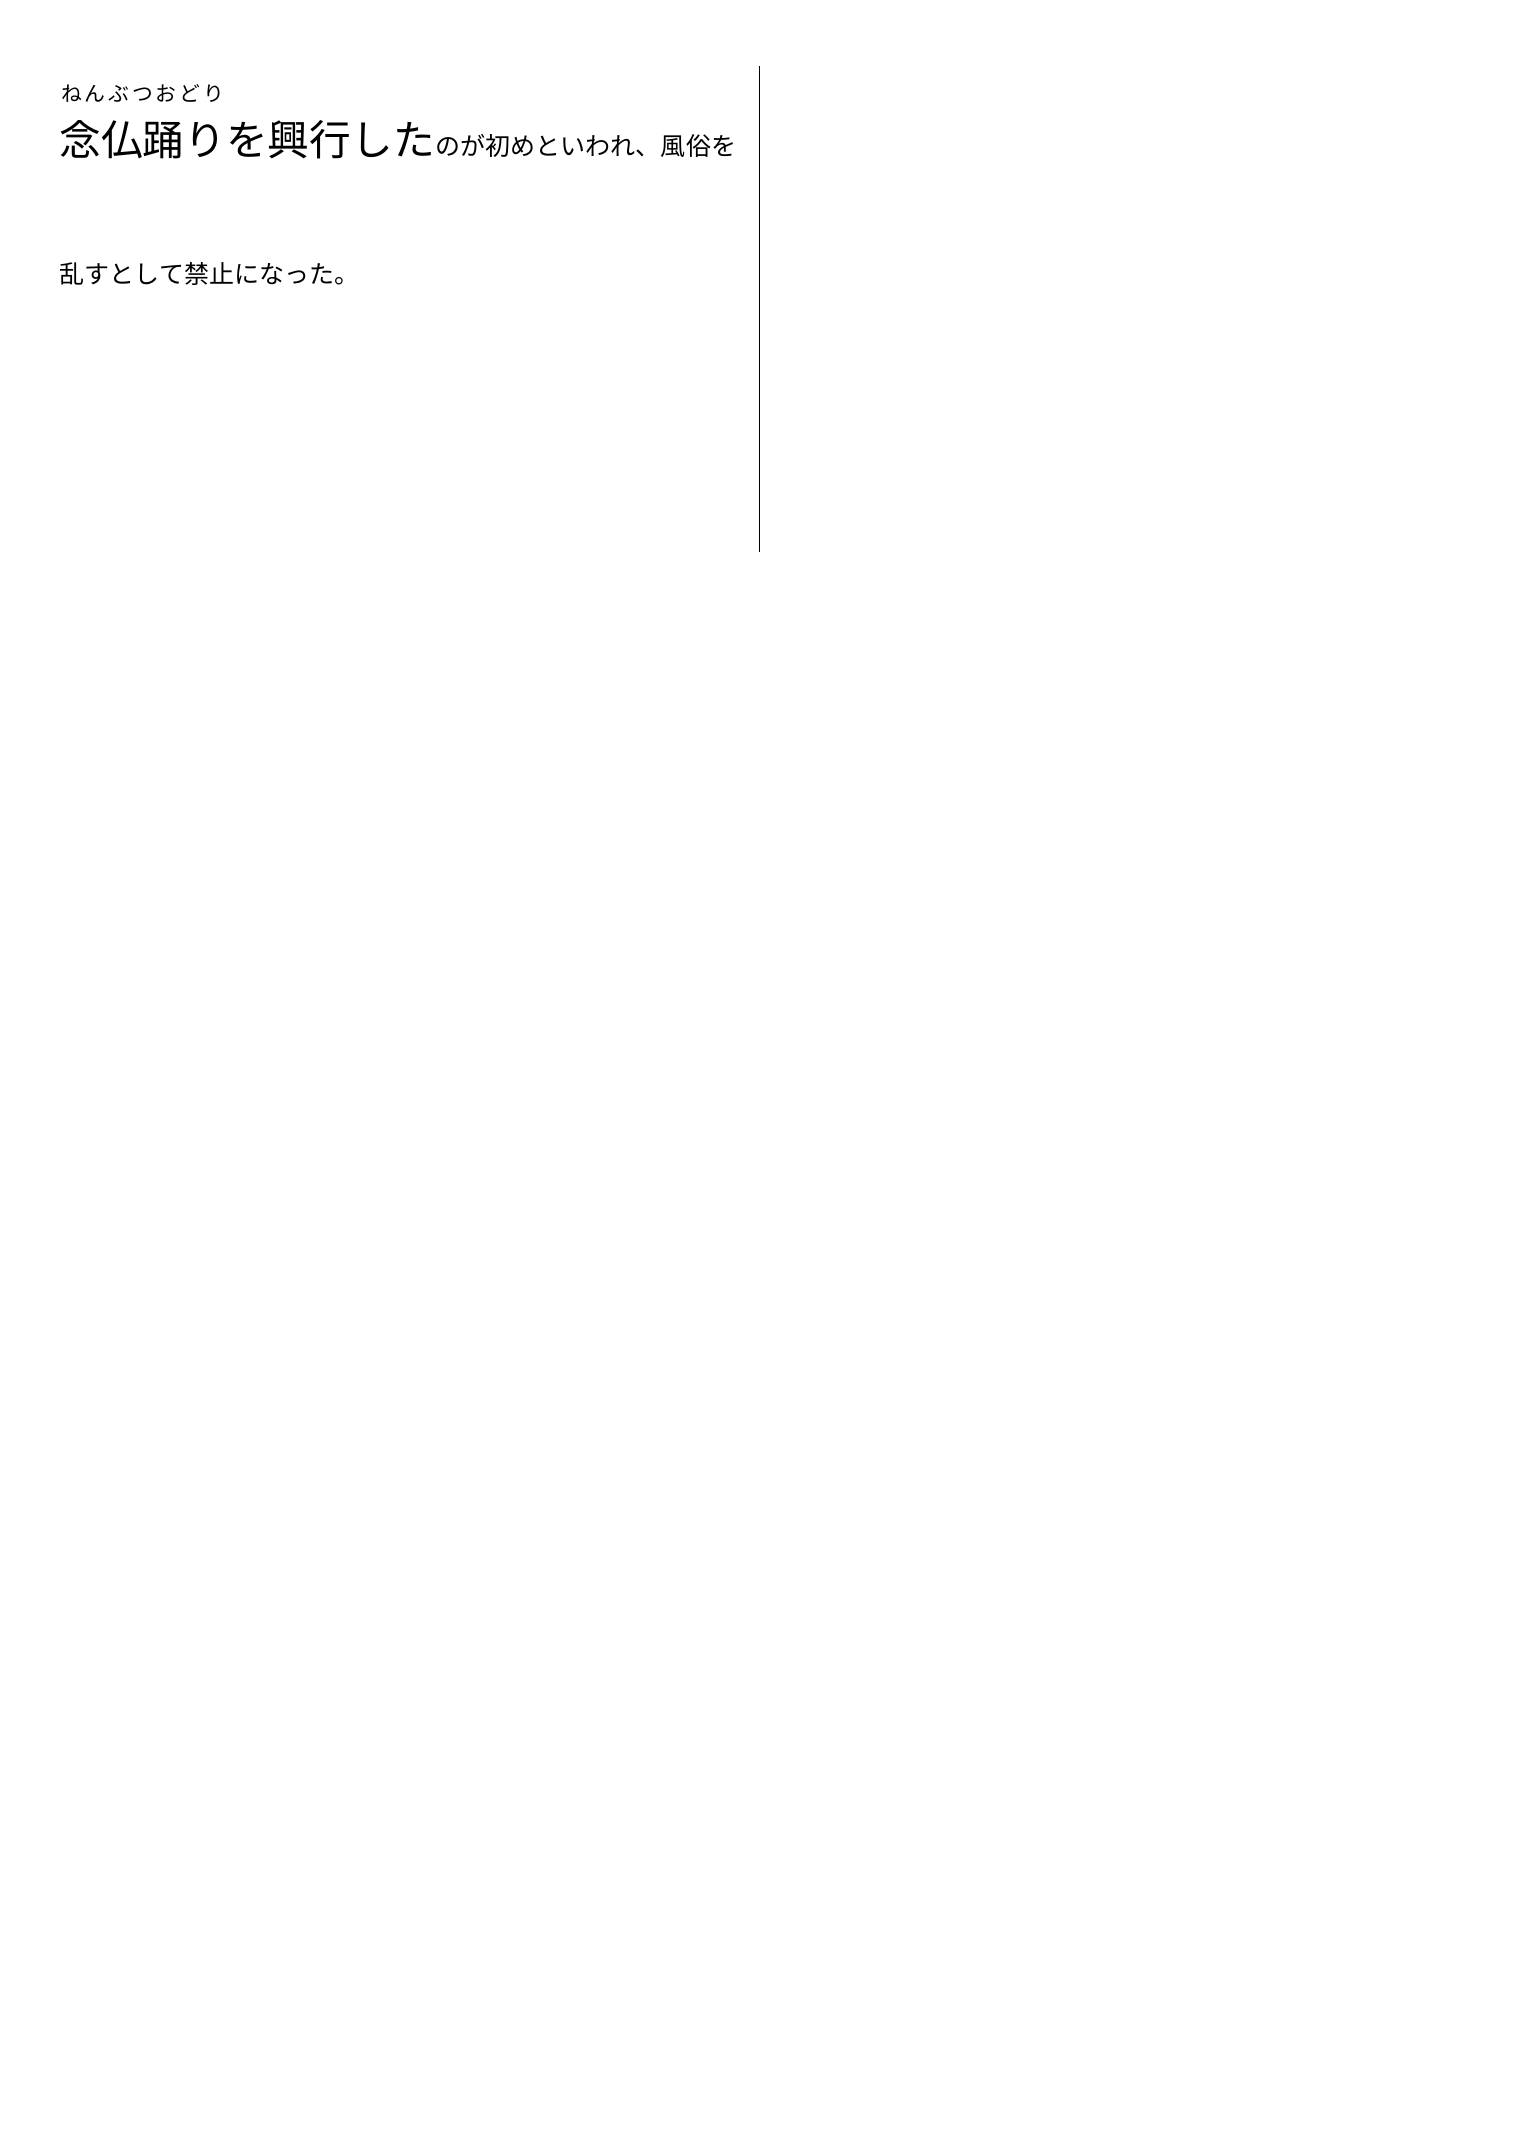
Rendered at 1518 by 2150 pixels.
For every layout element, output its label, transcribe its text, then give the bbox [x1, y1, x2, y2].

text 近世初期に発生、発達したわが国固有の演劇。慶長八年頃の巫（みこ）阿国が京都でを興行したのが初めといわれ、風俗を乱すとして禁止になった。 [59, 66, 737, 291]
